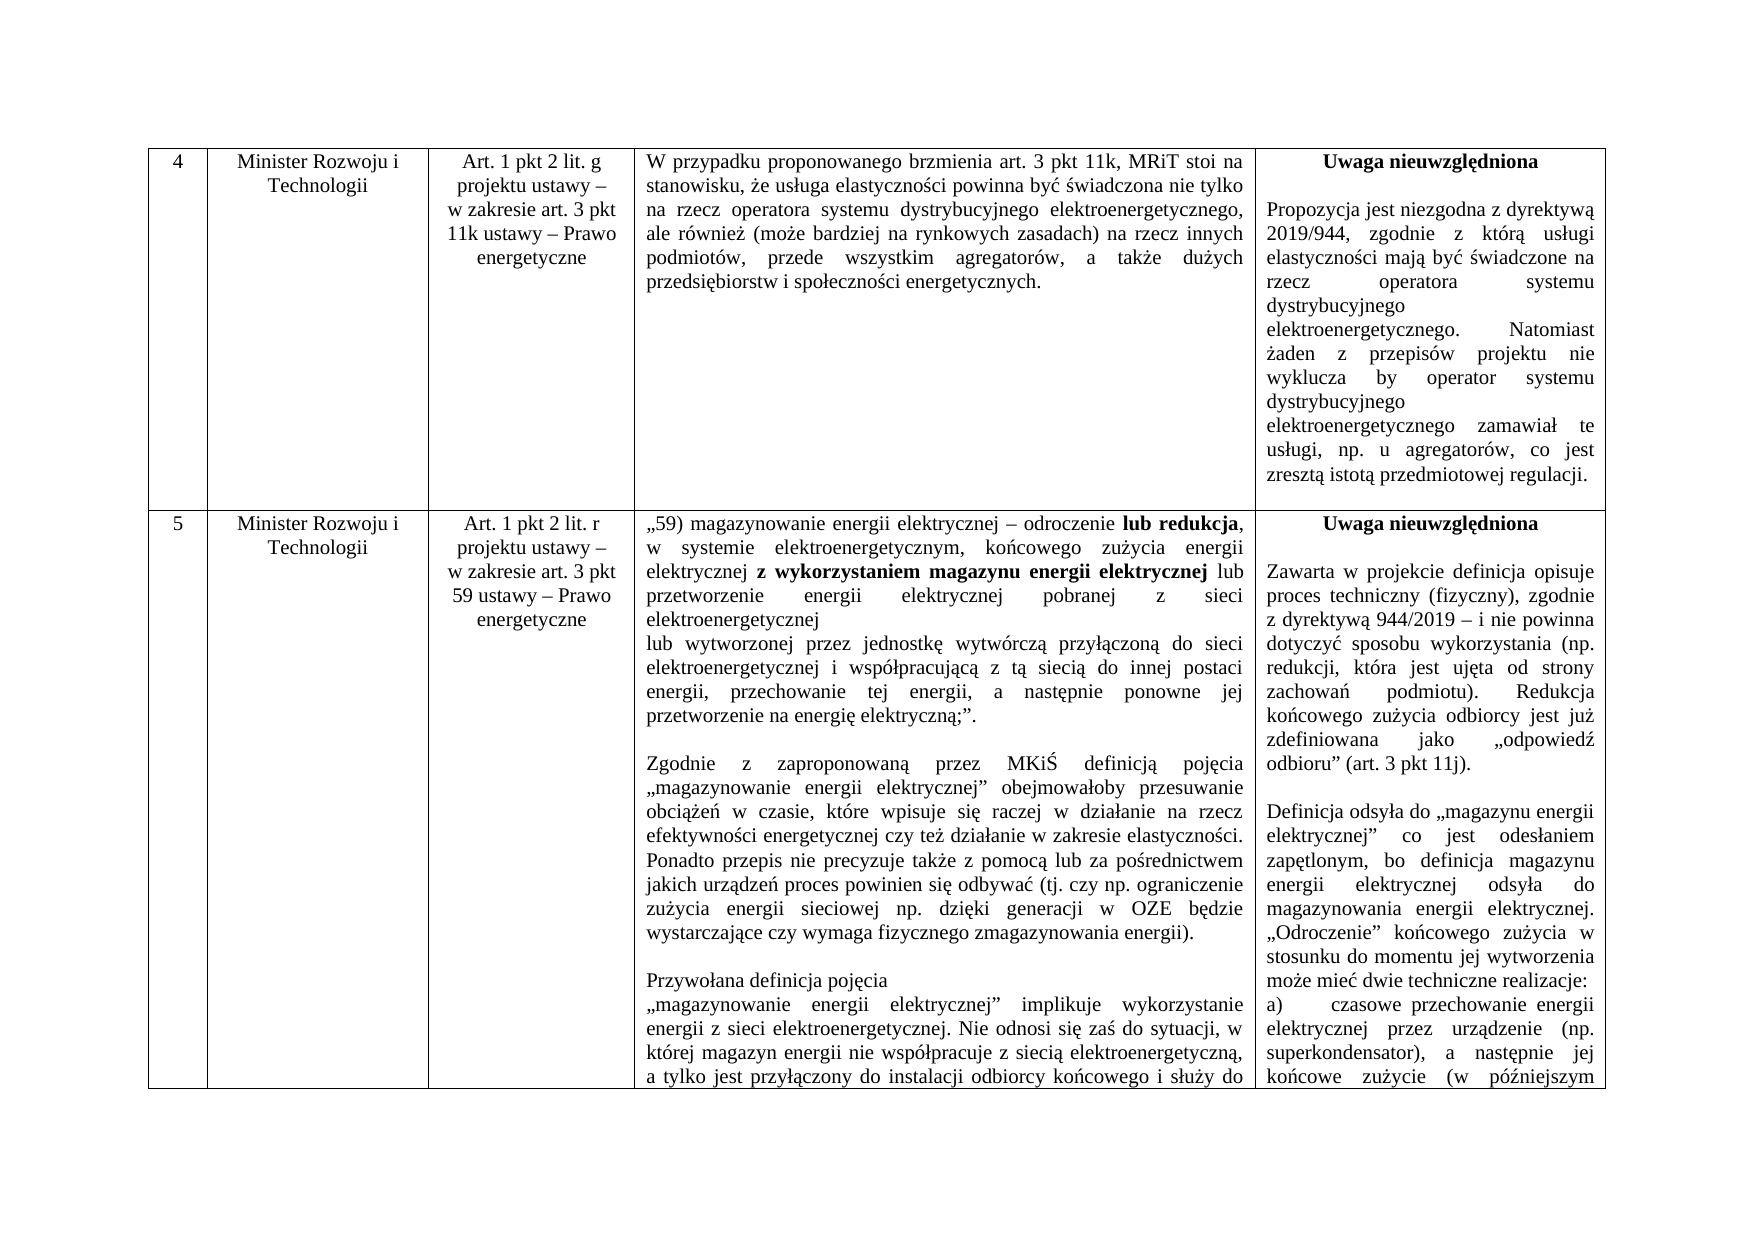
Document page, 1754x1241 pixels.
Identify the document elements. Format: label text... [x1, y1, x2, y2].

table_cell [1256, 511, 1605, 1088]
table_cell 5 [149, 511, 207, 1088]
table_cell W przypadku proponowanego brzmienia art. 3 pkt 11k, MRiT stoi na stanowisku, że usługa elastyczności powinna być świadczona nie tylko na rzecz operatora systemu dystrybucyjnego elektroenergetycznego, ale również (może bardziej na rynkowych zasadach) na rzecz innych podmiotów, przede wszystkim agregatorów, a także dużych przedsiębiorstw i społeczności energetycznych. [635, 149, 1255, 509]
table_cell 4 [149, 149, 207, 509]
table_cell Uwaga nieuwzględniona Propozycja jest niezgodna z dyrektywą 2019/944, zgodnie z którą usługi elastyczności mają być świadczone na rzecz operatora systemu dystrybucyjnego elektroenergetycznego. Natomiast żaden z przepisów projektu nie wyklucza by operator systemu dystrybucyjnego elektroenergetycznego zamawiał te usługi, np. u agregatorów, co jest zresztą istotą przedmiotowej regulacji. [1256, 149, 1605, 509]
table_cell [635, 511, 1255, 1088]
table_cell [208, 511, 428, 1088]
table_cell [208, 149, 428, 509]
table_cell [429, 511, 634, 1088]
table_cell Art. 1 pkt 2 lit. g projektu ustawy – w zakresie art. 3 pkt 11k ustawy – Prawo energetyczne [429, 149, 634, 509]
